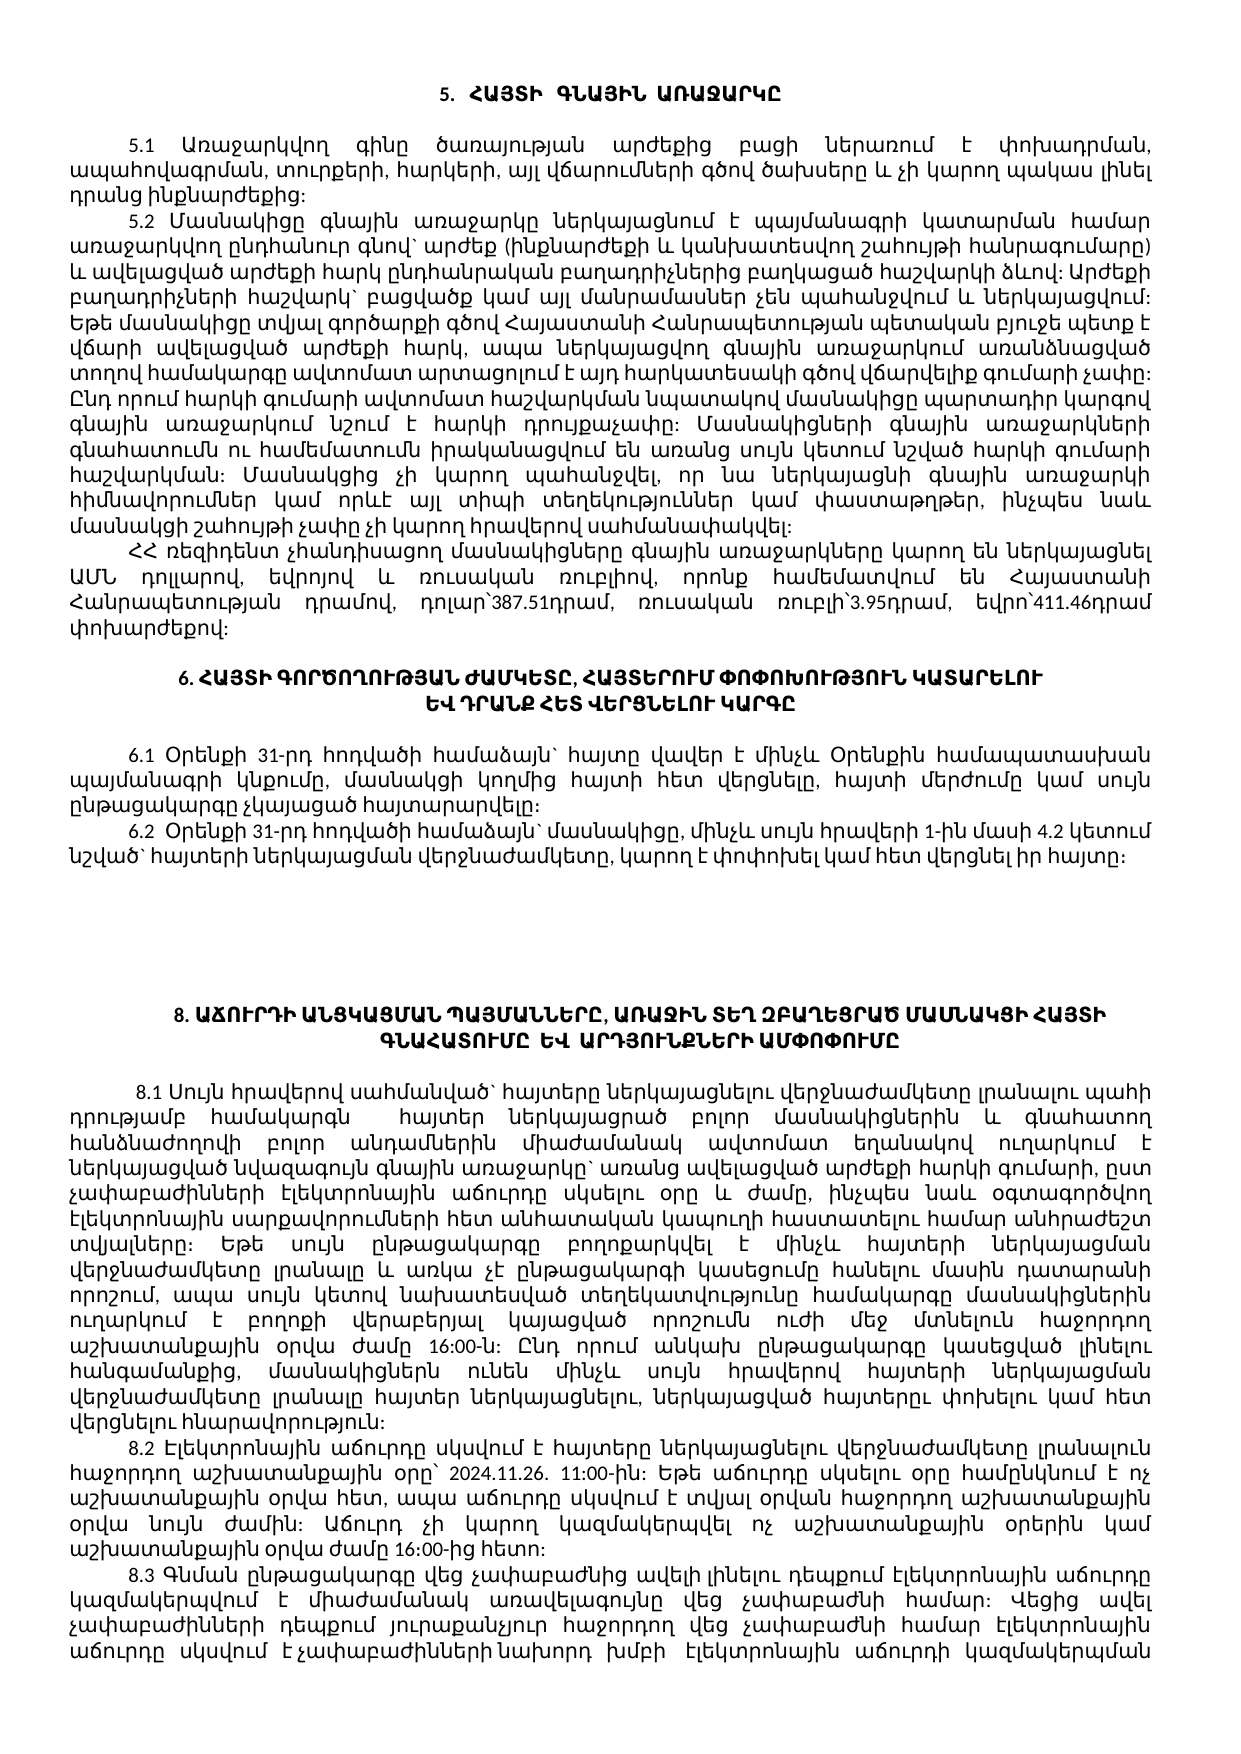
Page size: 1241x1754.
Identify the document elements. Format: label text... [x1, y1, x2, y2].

text 6.2 Օրենքի 31-րդ հոդվածի համաձայն` մասնակիցը, մինչև սույն հրավերի 1-ին մասի 4.2 կետում նշված` հայտերի ներկայացման վերջնաժամկետը, կարող է փոփոխել կամ հետ վերցնել իր հայտը։ [69, 818, 1152, 869]
text ԵՎ ԴՐԱՆՔ ՀԵՏ ՎԵՐՑՆԵԼՈՒ ԿԱՐԳԸ [69, 691, 1152, 716]
text 6. ՀԱՅՏԻ ԳՈՐԾՈՂՈՒԹՅԱՆ ԺԱՄԿԵՏԸ, ՀԱՅՏԵՐՈՒՄ ՓՈՓՈԽՈՒԹՅՈՒՆ ԿԱՏԱՐԵԼՈՒ [69, 666, 1152, 691]
text ԳՆԱՀԱՏՈՒՄԸ ԵՎ ԱՐԴՅՈՒՆՔՆԵՐԻ ԱՄՓՈՓՈՒՄԸ [69, 1028, 1152, 1053]
text 5.1 Առաջարկվող գինը ծառայության արժեքից բացի ներառում է փոխադրման, ապահովագրման, տուրքերի, հարկերի, այլ վճարումների գծով ծախսերը և չի կարող պակաս լինել դրանց ինքնարժեքից: [69, 132, 1152, 208]
text 6.1 Օրենքի 31-րդ հոդվածի համաձայն` հայտը վավեր է մինչև Օրենքին համապատասխան պայմանագրի կնքումը, մասնակցի կողմից հայտի հետ վերցնելը, հայտի մերժումը կամ սույն ընթացակարգը չկայացած հայտարարվելը։ [69, 742, 1152, 818]
text 5.2 Մասնակիցը գնային առաջարկը ներկայացնում է պայմանագրի կատարման համար առաջարկվող ընդհանուր գնով` արժեք (ինքնարժեքի և կանխատեսվող շահույթի հանրագումարը) և ավելացված արժեքի հարկ ընդհանրական բաղադրիչներից բաղկացած հաշվարկի ձևով: Արժեքի բաղադրիչների հաշվարկ` բացվածք կամ այլ մանրամասներ չեն պահանջվում և ներկայացվում: Եթե մասնակիցը տվյալ գործարքի գծով Հայաստանի Հանրապետության պետական բյուջե պետք է վճարի ավելացված արժեքի հարկ, ապա ներկայացվող գնային առաջարկում առանձնացված տողով համակարգը ավտոմատ արտացոլում է այդ հարկատեսակի գծով վճարվելիք գումարի չափը: Ընդ որում հարկի գումարի ավտոմատ հաշվարկման նպատակով մասնակիցը պարտադիր կարգով գնային առաջարկում նշում է հարկի դրույքաչափը: Մասնակիցների գնային առաջարկների գնահատումն ու համեմատումն իրականացվում են առանց սույն կետում նշված հարկի գումարի հաշվարկման: Մասնակցից չի կարող պահանջվել, որ նա ներկայացնի գնային առաջարկի հիմնավորումներ կամ որևէ այլ տիպի տեղեկություններ կամ փաստաթղթեր, ինչպես նաև մասնակցի շահույթի չափը չի կարող հրավերով սահմանափակվել: [69, 208, 1152, 538]
text 8. ԱՃՈՒՐԴԻ ԱՆՑԿԱՑՄԱՆ ՊԱՅՄԱՆՆԵՐԸ, ԱՌԱՋԻՆ ՏԵՂ ԶԲԱՂԵՑՐԱԾ ՄԱՍՆԱԿՑԻ ՀԱՅՏԻ [69, 1003, 1152, 1028]
text 8.1 Սույն հրավերով սահմանված` հայտերը ներկայացնելու վերջնաժամկետը լրանալու պահի դրությամբ համակարգն հայտեր ներկայացրած բոլոր մասնակիցներին և գնահատող հանձնաժողովի բոլոր անդամներին միաժամանակ ավտոմատ եղանակով ուղարկում է ներկայացված նվազագույն գնային առաջարկը` առանց ավելացված արժեքի հարկի գումարի, ըստ չափաբաժինների էլեկտրոնային աճուրդը սկսելու օրը և ժամը, ինչպես նաև օգտագործվող էլեկտրոնային սարքավորումների հետ անհատական կապուղի հաստատելու համար անհրաժեշտ տվյալները։ Եթե սույն ընթացակարգը բողոքարկվել է մինչև հայտերի ներկայացման վերջնաժամկետը լրանալը և առկա չէ ընթացակարգի կասեցումը հանելու մասին դատարանի որոշում, ապա սույն կետով նախատեսված տեղեկատվությունը համակարգը մասնակիցներին ուղարկում է բողոքի վերաբերյալ կայացված որոշումն ուժի մեջ մտնելուն հաջորդող աշխատանքային օրվա ժամը 16:00-ն: Ընդ որում անկախ ընթացակարգը կասեցված լինելու հանգամանքից, մասնակիցներն ունեն մինչև սույն հրավերով հայտերի ներկայացման վերջնաժամկետը լրանալը հայտեր ներկայացնելու, ներկայացված հայտերըւ փոխելու կամ հետ վերցնելու հնարավորություն: [69, 1079, 1152, 1435]
text 5. ՀԱՅՏԻ ԳՆԱՅԻՆ ԱՌԱՋԱՐԿԸ [69, 81, 1152, 106]
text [69, 1562, 1152, 1663]
text 8.2 Էլեկտրոնային աճուրդը սկսվում է հայտերը ներկայացնելու վերջնաժամկետը լրանալուն հաջորդող աշխատանքային օրը՝ 2024.11.26. 11:00 -ին: Եթե աճուրդը սկսելու օրը համընկնում է ոչ աշխատանքային օրվա հետ, ապա աճուրդը սկսվում է տվյալ օրվան հաջորդող աշխատանքային օրվա նույն ժամին: Աճուրդ չի կարող կազմակերպվել ոչ աշխատանքային օրերին կամ աշխատանքային օրվա ժամը 16։00-ից հետո: [69, 1435, 1152, 1562]
text ՀՀ ռեզիդենտ չհանդիսացող մասնակիցները գնային առաջարկները կարող են ներկայացնել ԱՄՆ դոլլարով, եվրոյով և ռուսական ռուբլիով, որոնք համեմատվում են Հայաստանի Հանրապետության դրամով, դոլար՝387.51դրամ, ռուսական ռուբլի՝3.95դրամ, եվրո՝411.46դրամ փոխարժեքով: [69, 538, 1152, 640]
